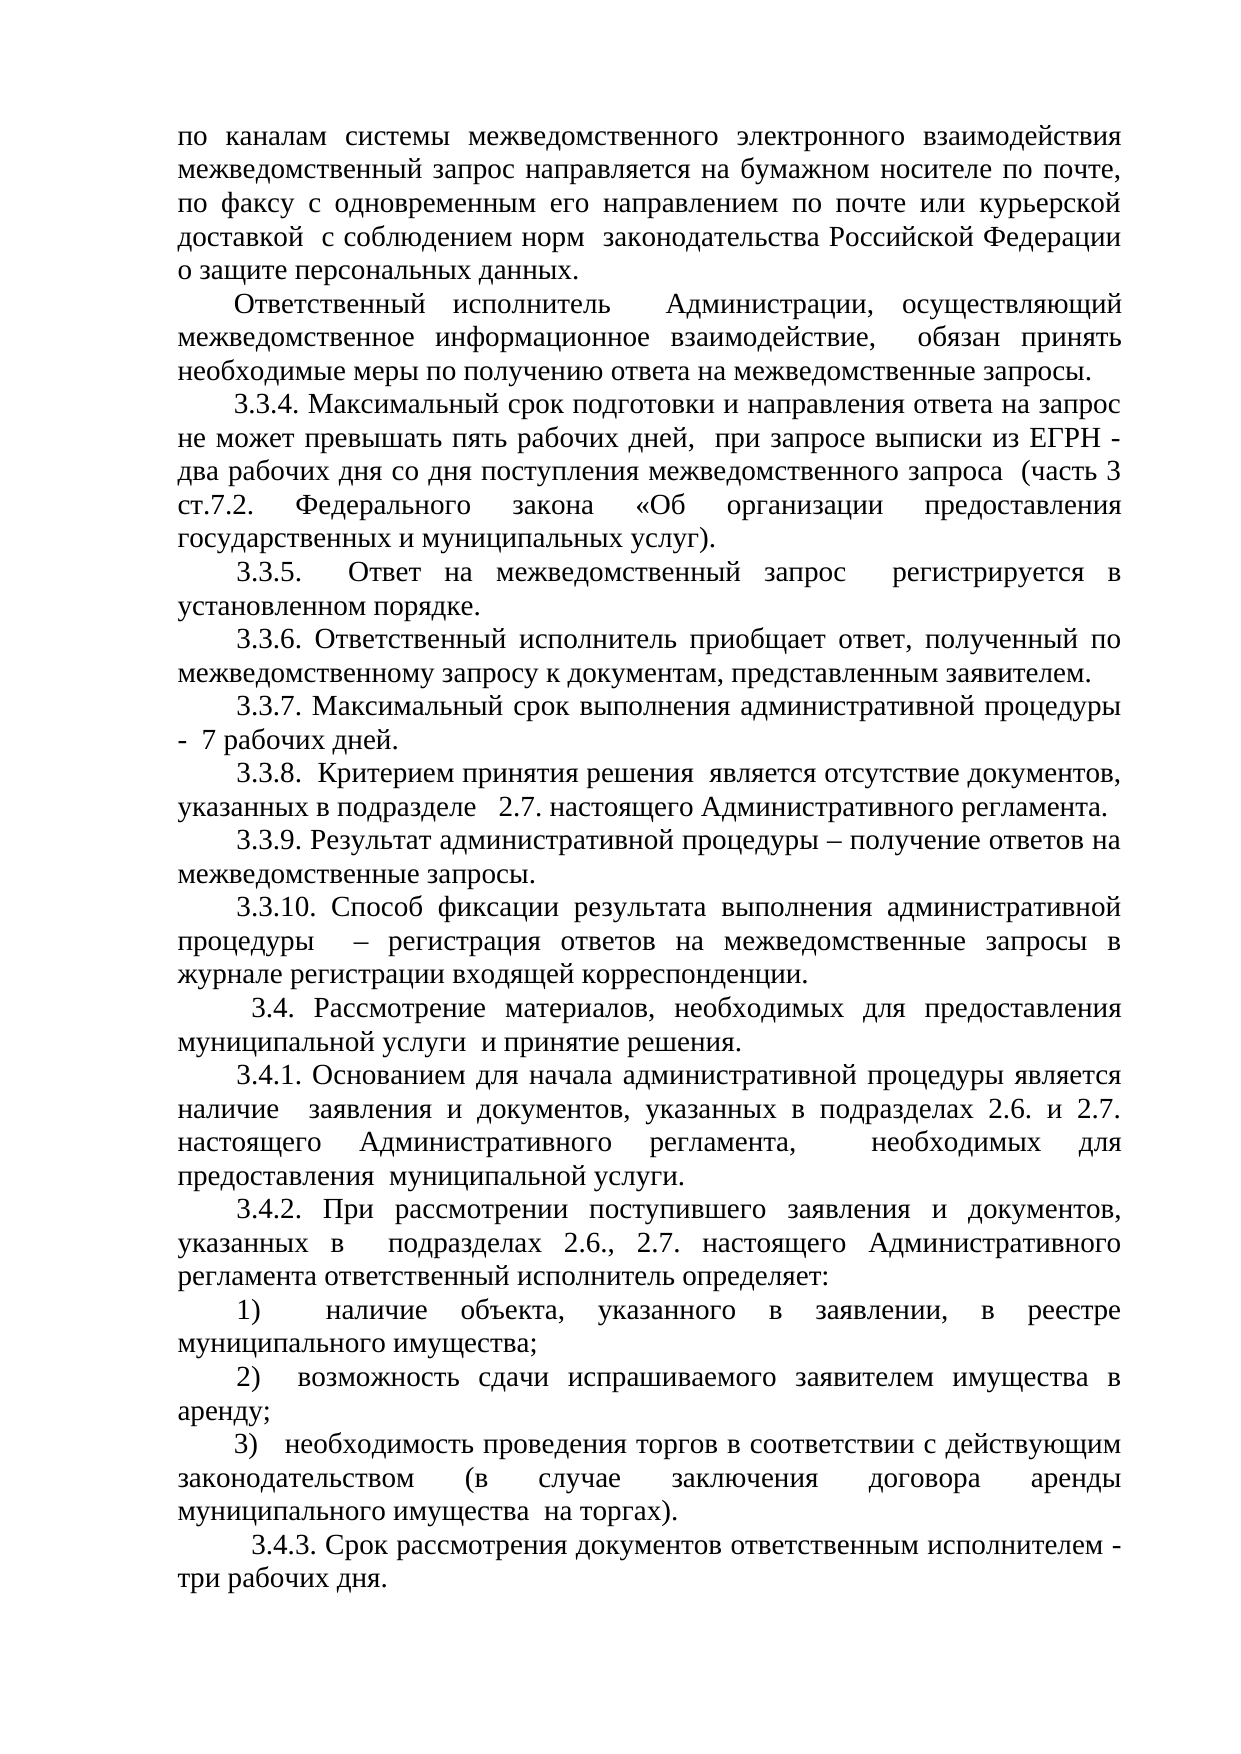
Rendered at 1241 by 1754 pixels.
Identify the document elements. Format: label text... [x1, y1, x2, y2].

text 1) наличие объекта, указанного в заявлении, в реестре муниципального имущества; [177, 1292, 1122, 1359]
text 3.3.6. Ответственный исполнитель приобщает ответ, полученный по межведомственному запросу к документам, представленным заявителем. [177, 621, 1122, 688]
text 3.3.4. Максимальный срок подготовки и направления ответа на запрос не может превышать пять рабочих дней, при запросе выписки из ЕГРН - два рабочих дня со дня поступления межведомственного запроса (часть 3 ст.7.2. Федерального закона «Об организации предоставления государственных и муниципальных услуг). [177, 386, 1122, 554]
text 3) необходимость проведения торгов в соответствии с действующим законодательством (в случае заключения договора аренды муниципального имущества на торгах). [177, 1426, 1122, 1527]
text Ответственный исполнитель Администрации, осуществляющий межведомственное информационное взаимодействие, обязан принять необходимые меры по получению ответа на межведомственные запросы. [177, 286, 1122, 386]
text 3.4.3. Срок рассмотрения документов ответственным исполнителем - три рабочих дня. [177, 1527, 1122, 1594]
text 2) возможность сдачи испрашиваемого заявителем имущества в аренду; [177, 1359, 1122, 1426]
text 3.4.2. При рассмотрении поступившего заявления и документов, указанных в подразделах 2.6., 2.7. настоящего Административного регламента ответственный исполнитель определяет: [177, 1191, 1122, 1292]
text 3.3.7. Максимальный срок выполнения административной процедуры - 7 рабочих дней. [177, 688, 1122, 755]
text 3.3.9. Результат административной процедуры – получение ответов на межведомственные запросы. [177, 822, 1122, 889]
text 3.3.5. Ответ на межведомственный запрос регистрируется в установленном порядке. [177, 554, 1122, 621]
text 3.3.10. Способ фиксации результата выполнения административной процедуры – регистрация ответов на межведомственные запросы в журнале регистрации входящей корреспонденции. [177, 889, 1122, 990]
text 3.4. Рассмотрение материалов, необходимых для предоставления муниципальной услуги и принятие решения. [177, 990, 1122, 1057]
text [177, 118, 1122, 286]
text 3.4.1. Основанием для начала административной процедуры является наличие заявления и документов, указанных в подразделах 2.6. и 2.7. настоящего Административного регламента, необходимых для предоставления муниципальной услуги. [177, 1057, 1122, 1191]
text 3.3.8. Критерием принятия решения является отсутствие документов, указанных в подразделе 2.7. настоящего Административного регламента. [177, 755, 1122, 822]
